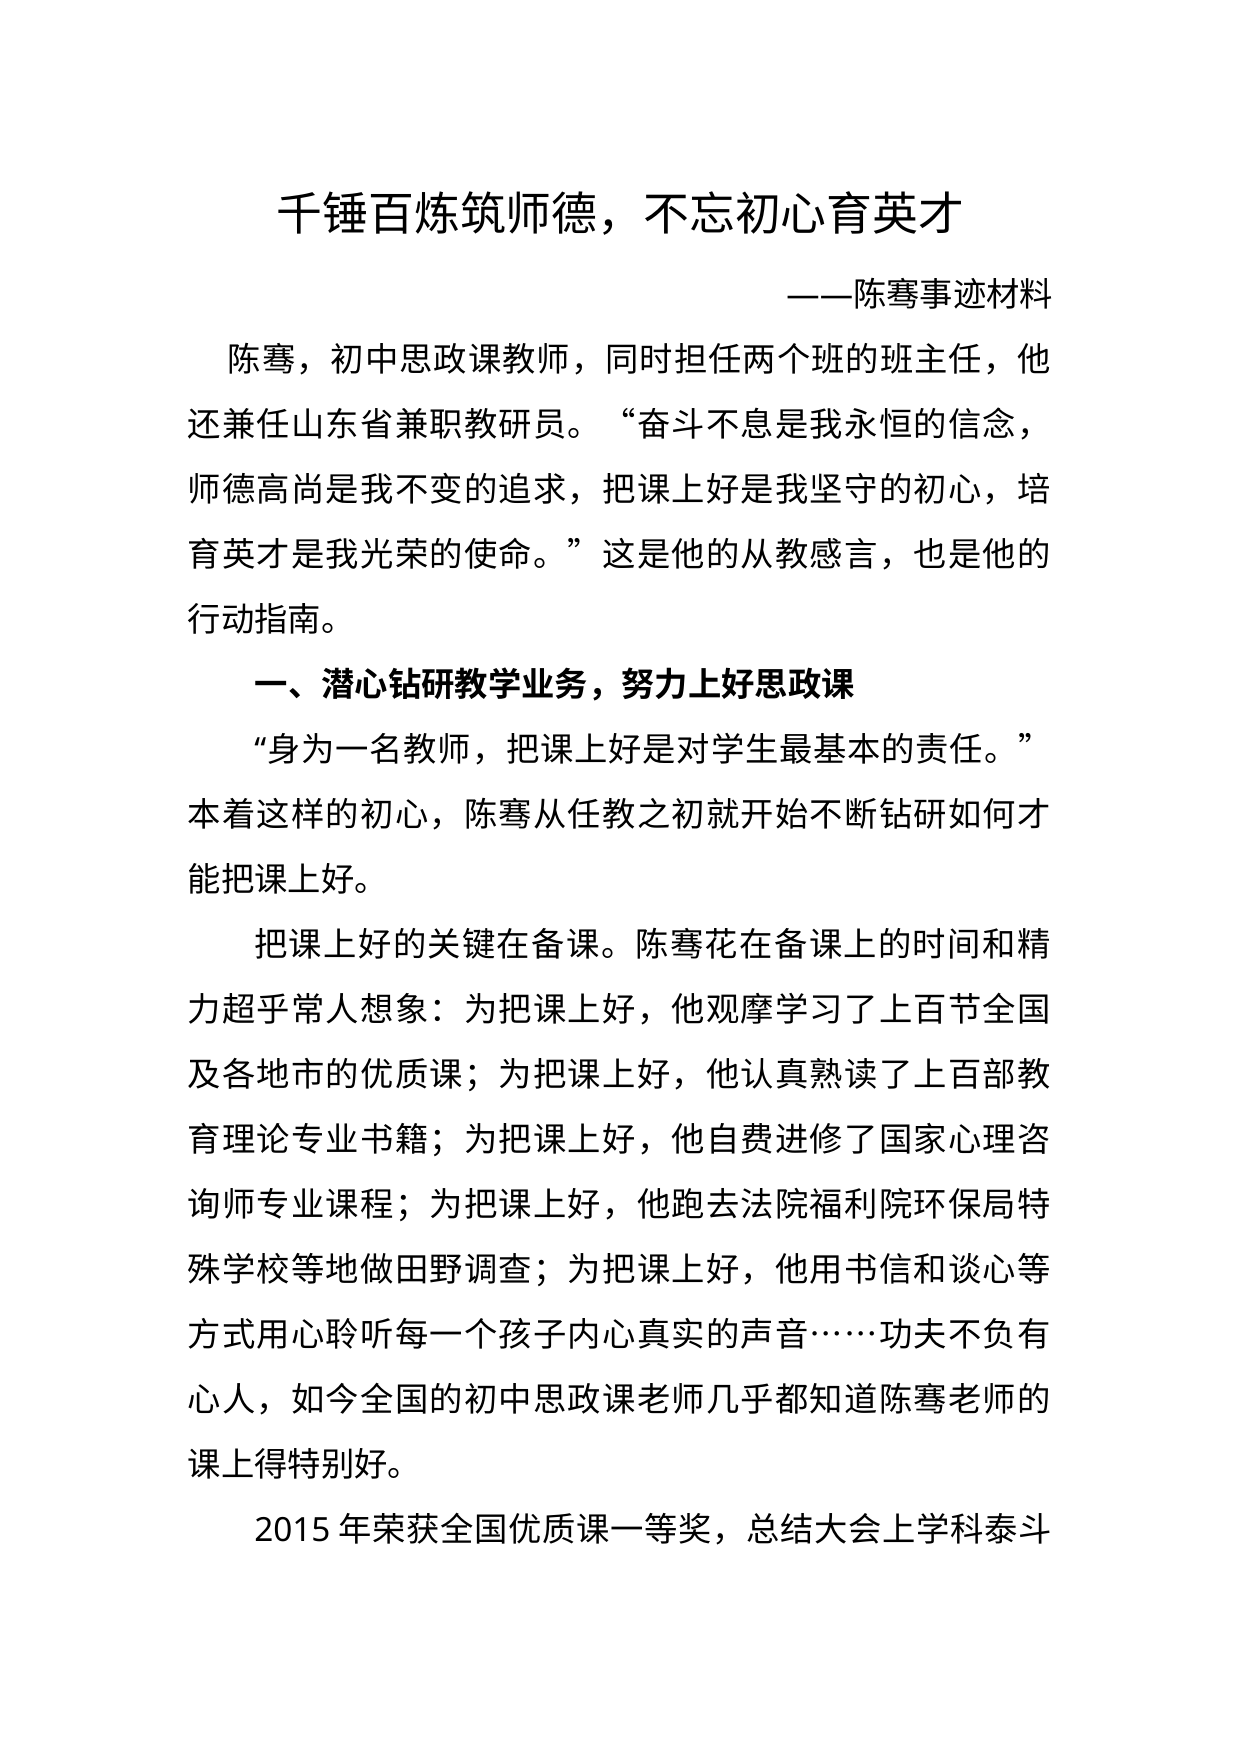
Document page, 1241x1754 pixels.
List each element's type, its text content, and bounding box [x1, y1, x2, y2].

text 千锤百炼筑师德，不忘初心育英才 [187, 162, 1053, 259]
text “身为一名教师，把课上好是对学生最基本的责任。”本着这样的初心，陈骞从任教之初就开始不断钻研如何才能把课上好。 [187, 714, 1053, 909]
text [187, 1494, 1053, 1559]
text ——陈骞事迹材料 [187, 259, 1053, 324]
text 把课上好的关键在备课。陈骞花在备课上的时间和精力超乎常人想象：为把课上好，他观摩学习了上百节全国及各地市的优质课；为把课上好，他认真熟读了上百部教育理论专业书籍；为把课上好，他自费进修了国家心理咨询师专业课程；为把课上好，他跑去法院福利院环保局特殊学校等地做田野调查；为把课上好，他用书信和谈心等方式用心聆听每一个孩子内心真实的声音……功夫不负有心人，如今全国的初中思政课老师几乎都知道陈骞老师的课上得特别好。 [187, 909, 1053, 1494]
text 陈骞，初中思政课教师，同时担任两个班的班主任，他还兼任山东省兼职教研员。“奋斗不息是我永恒的信念，师德高尚是我不变的追求，把课上好是我坚守的初心，培育英才是我光荣的使命。”这是他的从教感言，也是他的行动指南。 [187, 324, 1053, 649]
text 一、潜心钻研教学业务，努力上好思政课 [187, 649, 1053, 714]
